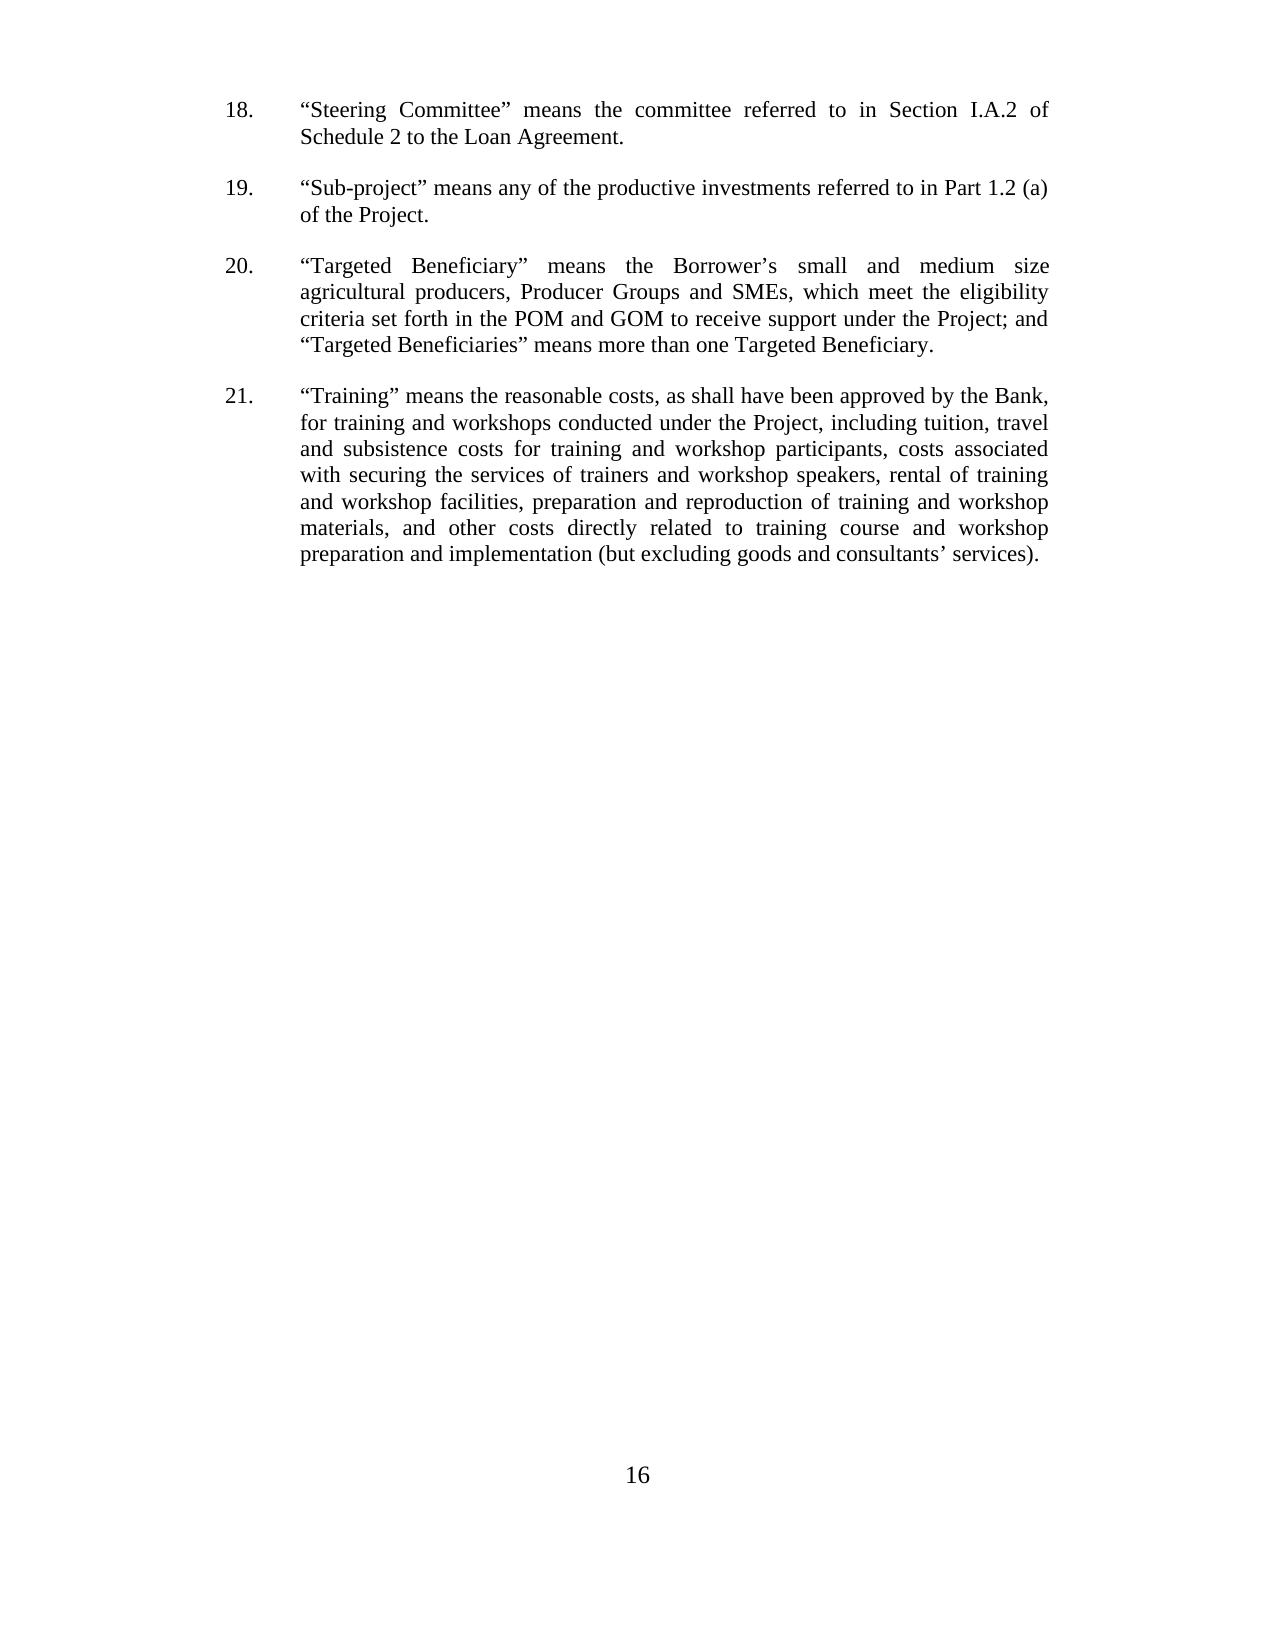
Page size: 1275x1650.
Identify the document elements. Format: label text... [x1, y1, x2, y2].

list “Sub-project” means any of the productive investments referred to in Part 1.2 (a) of the Project. [225, 174, 1050, 227]
list “Steering Committee” means the committee referred to in Section I.A.2 of Schedule 2 to the Loan Agreement. [225, 97, 1050, 149]
list “Training” means the reasonable costs, as shall have been approved by the Bank, for training and workshops conducted under the Project, including tuition, travel and subsistence costs for training and workshop participants, costs associated with securing the services of trainers and workshop speakers, rental of training and workshop facilities, preparation and reproduction of training and workshop materials, and other costs directly related to training course and workshop preparation and implementation (but excluding goods and consultants’ services). [225, 382, 1050, 567]
list “Targeted Beneficiary” means the Borrower’s small and medium size agricultural producers, Producer Groups and SMEs, which meet the eligibility criteria set forth in the POM and GOM to receive support under the Project; and “Targeted Beneficiaries” means more than one Targeted Beneficiary. [225, 252, 1050, 357]
